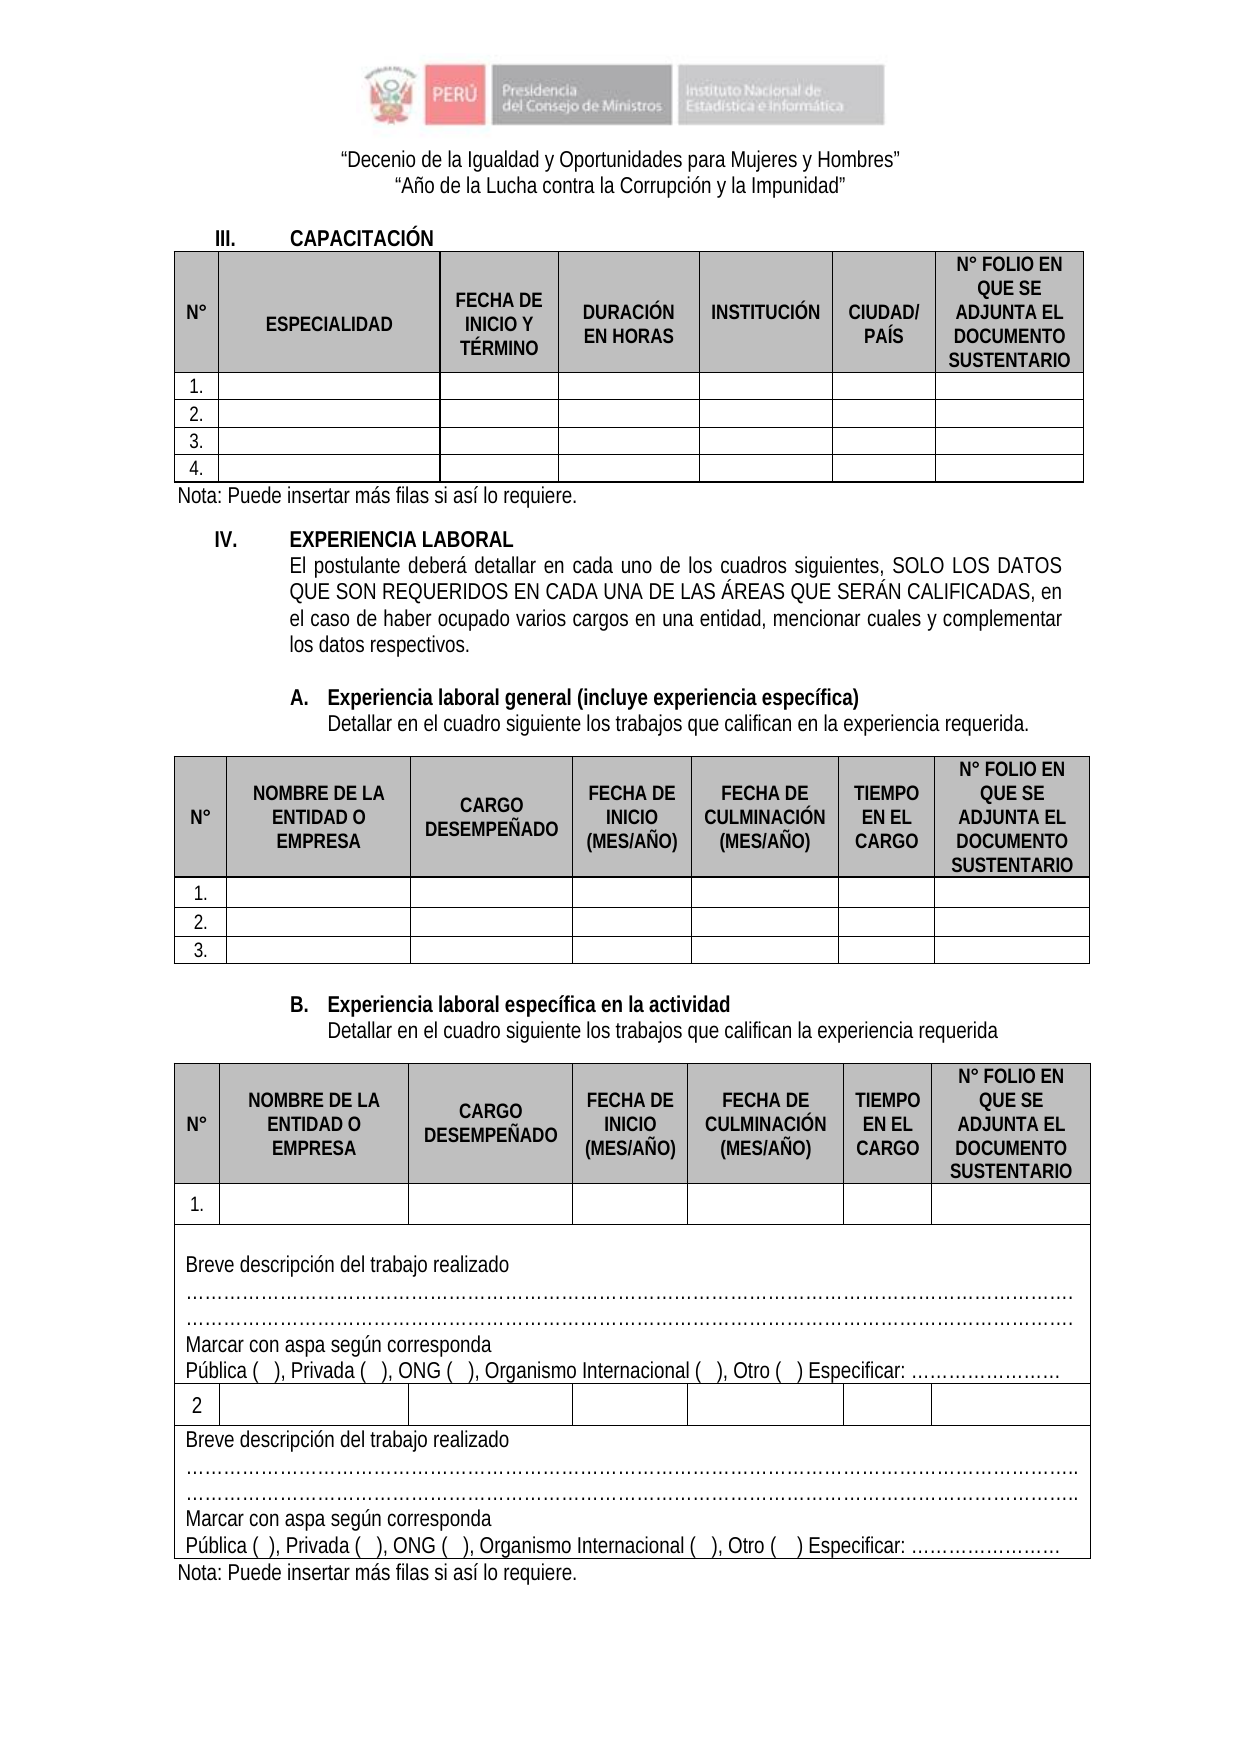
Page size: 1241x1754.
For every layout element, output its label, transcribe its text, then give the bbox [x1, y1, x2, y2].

table_cell [935, 937, 1089, 963]
table_cell [700, 373, 832, 399]
table_cell [559, 428, 699, 454]
table_cell 3. [175, 937, 226, 963]
table_cell [839, 937, 934, 963]
table_header DURACIÓN EN HORAS [559, 252, 699, 372]
table_cell [936, 455, 1083, 481]
table_cell [219, 400, 439, 427]
table_cell [411, 878, 572, 907]
table_header N° FOLIO EN QUE SE ADJUNTA EL DOCUMENTO SUSTENTARIO [932, 1064, 1090, 1183]
table_header TIEMPO EN EL CARGO [844, 1064, 931, 1183]
table_cell 3. [175, 428, 218, 454]
table_cell [833, 373, 935, 399]
table_header NOMBRE DE LA ENTIDAD O EMPRESA [227, 757, 410, 876]
picture [356, 53, 914, 140]
table_cell [219, 428, 439, 454]
table_cell 1. [175, 1184, 219, 1224]
table_cell [700, 400, 832, 427]
table_cell [411, 908, 572, 936]
table_header N° FOLIO EN QUE SE ADJUNTA EL DOCUMENTO SUSTENTARIO [935, 757, 1089, 876]
table_cell [692, 878, 838, 907]
table_cell [839, 878, 934, 907]
table_cell [936, 400, 1083, 427]
text Nota: Puede insertar más filas si así lo requiere. [177, 483, 1063, 509]
table_cell [935, 878, 1089, 907]
table_cell [688, 1384, 843, 1425]
table_cell [219, 373, 439, 399]
table_cell [441, 428, 558, 454]
table_cell 1. [175, 878, 226, 907]
text El postulante deberá detallar en cada uno de los cuadros siguientes, SOLO LOS DATOS QUE SON REQUERIDOS EN CADA UNA DE LAS ÁREAS QUE SERÁN CALIFICADAS, en el caso de haber ocupado varios cargos en una entidad, mencionar cuales y complementar los datos respectivos. [289, 552, 1063, 657]
table_cell [688, 1184, 843, 1224]
table_cell [692, 908, 838, 936]
table_header CARGO DESEMPEÑADO [411, 757, 572, 876]
table_cell [935, 908, 1089, 936]
table_cell [409, 1384, 572, 1425]
table_cell [559, 455, 699, 481]
table_cell [227, 908, 410, 936]
table_cell [833, 455, 935, 481]
table_header NOMBRE DE LA ENTIDAD O EMPRESA [220, 1064, 408, 1183]
table_cell 4. [175, 455, 218, 481]
table_header N° FOLIO EN QUE SE ADJUNTA EL DOCUMENTO SUSTENTARIO [936, 252, 1083, 372]
table_header FECHA DE CULMINACIÓN (MES/AÑO) [688, 1064, 843, 1183]
table_cell [936, 373, 1083, 399]
table_cell [220, 1384, 408, 1425]
table_cell Breve descripción del trabajo realizado …………………………………………………………………………………………………………………………….. …………………………………………………………………………………………………………………………….. Marcar con aspa según corresponda Pública ( ), Privada ( ), ONG ( ), Organismo Internacional ( ), Otro ( ) Especificar: …………………… [175, 1426, 1090, 1558]
table_cell 2 [175, 1384, 219, 1425]
table_cell [227, 878, 410, 907]
table_cell [833, 428, 935, 454]
table_cell [844, 1184, 931, 1224]
text Nota: Puede insertar más filas si así lo requiere. [177, 1559, 1063, 1585]
table_header CIUDAD/ PAÍS [833, 252, 935, 372]
table_header N° [175, 1064, 219, 1183]
table_header CARGO DESEMPEÑADO [409, 1064, 572, 1183]
table_cell [573, 878, 691, 907]
table_cell [441, 373, 558, 399]
text Detallar en el cuadro siguiente los trabajos que califican en la experiencia requerida. [327, 710, 1063, 736]
list Experiencia laboral específica en la actividad [290, 991, 1063, 1017]
table_cell [936, 428, 1083, 454]
table_header N° [175, 757, 226, 876]
table_cell Breve descripción del trabajo realizado ……………………………………………………………………………………………………………………………. ……………………………………………………………………………………………………………………………. Marcar con aspa según corresponda Pública ( ), Privada ( ), ONG ( ), Organismo Internacional ( ), Otro ( ) Especificar: …………………… [175, 1225, 1090, 1383]
table_cell [573, 937, 691, 963]
table_header ESPECIALIDAD [219, 252, 439, 372]
table_cell 2. [175, 908, 226, 936]
table_cell 2. [175, 400, 218, 427]
table_cell [692, 937, 838, 963]
list CAPACITACIÓN [215, 225, 1063, 251]
table_header TIEMPO EN EL CARGO [839, 757, 934, 876]
text Detallar en el cuadro siguiente los trabajos que califican la experiencia requerida [327, 1017, 1063, 1043]
table_cell [441, 400, 558, 427]
table_cell [932, 1384, 1090, 1425]
table_cell [220, 1184, 408, 1224]
table_header FECHA DE INICIO Y TÉRMINO [441, 252, 558, 372]
table_cell [441, 455, 558, 481]
table_header FECHA DE CULMINACIÓN (MES/AÑO) [692, 757, 838, 876]
table_cell [573, 1384, 687, 1425]
table_cell [559, 373, 699, 399]
table_cell [573, 908, 691, 936]
table_header FECHA DE INICIO (MES/AÑO) [573, 1064, 687, 1183]
table_cell [411, 937, 572, 963]
table_cell 1. [175, 373, 218, 399]
table_cell [409, 1184, 572, 1224]
table_cell [833, 400, 935, 427]
table_header N° [175, 252, 218, 372]
list EXPERIENCIA LABORAL [214, 526, 1063, 552]
table_cell [700, 455, 832, 481]
table_cell [839, 908, 934, 936]
table_cell [227, 937, 410, 963]
table_cell [219, 455, 439, 481]
table_cell [700, 428, 832, 454]
table_cell [844, 1384, 931, 1425]
table_header INSTITUCIÓN [700, 252, 832, 372]
table_cell [573, 1184, 687, 1224]
table_cell [932, 1184, 1090, 1224]
table_header FECHA DE INICIO (MES/AÑO) [573, 757, 691, 876]
list Experiencia laboral general (incluye experiencia específica) [290, 684, 1063, 710]
table_cell [559, 400, 699, 427]
